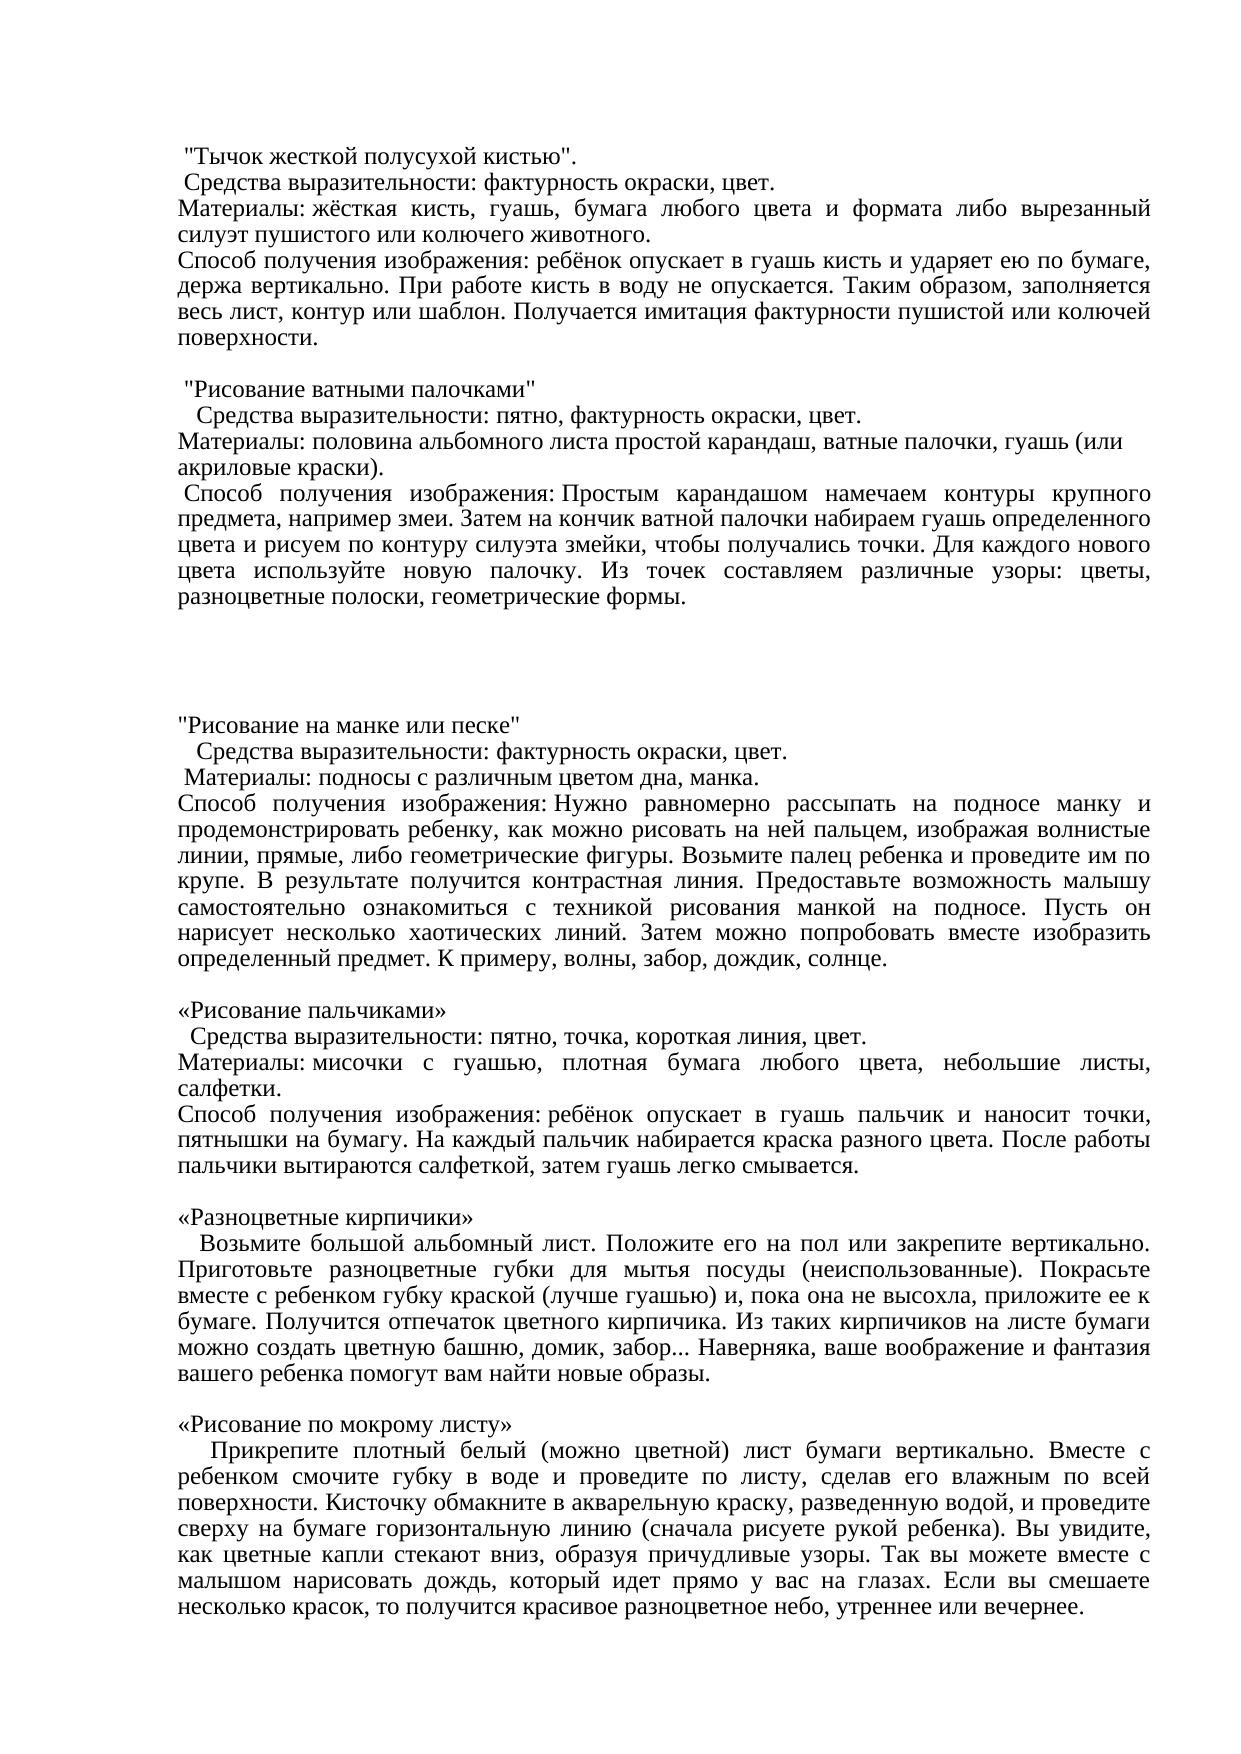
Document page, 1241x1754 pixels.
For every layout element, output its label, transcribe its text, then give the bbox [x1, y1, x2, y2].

text Возьмите большой альбомный лист. Положите его на пол или закрепите вертикально. Приготовьте разноцветные губки для мытья посуды (неиспользованные). Покрасьте вместе с ребенком губку краской (лучше гуашью) и, пока она не высохла, приложите ее к бумаге. Получится отпечаток цветного кирпичика. Из таких кирпичиков на листе бумаги можно создать цветную башню, домик, забор... Наверняка, ваше воображение и фантазия вашего ребенка помогут вам найти новые образы. [177, 1231, 1152, 1386]
text Материалы: подносы с различным цветом дна, манка. [177, 765, 1152, 791]
text «Рисование по мокрому листу» [177, 1412, 1152, 1438]
text Средства выразительности: пятно, точка, короткая линия, цвет. [177, 1024, 1152, 1050]
text "Тычок жесткой полусухой кистью". [177, 144, 1152, 170]
text Способ получения изображения: Простым карандашом намечаем контуры крупного предмета, например змеи. Затем на кончик ватной палочки набираем гуашь определенного цвета и рисуем по контуру силуэта змейки, чтобы получались точки. Для каждого нового цвета используйте новую палочку. Из точек составляем различные узоры: цветы, разноцветные полоски, геометрические формы. [177, 480, 1152, 610]
text Способ получения изображения: Нужно равномерно рассыпать на подносе манку и продемонстрировать ребенку, как можно рисовать на ней пальцем, изображая волнистые линии, прямые, либо геометрические фигуры. Возьмите палец ребенка и проведите им по крупе. В результате получится контрастная линия. Предоставьте возможность малышу самостоятельно ознакомиться с техникой рисования манкой на подносе. Пусть он нарисует несколько хаотических линий. Затем можно попробовать вместе изобразить определенный предмет. К примеру, волны, забор, дождик, солнце. [177, 791, 1152, 972]
text Материалы: половина альбомного листа простой карандаш, ватные палочки, гуашь (или акриловые краски). [177, 428, 1152, 480]
text Материалы: мисочки с гуашью, плотная бумага любого цвета, небольшие листы, салфетки. [177, 1050, 1152, 1101]
text Прикрепите плотный белый (можно цветной) лист бумаги вертикально. Вместе с ребенком смочите губку в воде и проведите по листу, сделав его влажным по всей поверхности. Кисточку обмакните в акварельную краску, разведенную водой, и проведите сверху на бумаге горизонтальную линию (сначала рисуете рукой ребенка). Вы увидите, как цветные капли стекают вниз, образуя причудливые узоры. Так вы можете вместе с малышом нарисовать дождь, который идет прямо у вас на глазах. Если вы смешаете несколько красок, то получится красивое разноцветное небо, утреннее или вечернее. [177, 1438, 1152, 1619]
text "Рисование на манке или песке" [177, 713, 1152, 739]
text Материалы: жёсткая кисть, гуашь, бумага любого цвета и формата либо вырезанный силуэт пушистого или колючего животного. [177, 196, 1152, 247]
text «Разноцветные кирпичики» [177, 1205, 1152, 1231]
text "Рисование ватными палочками" [177, 377, 1152, 403]
text Средства выразительности: фактурность окраски, цвет. [177, 170, 1152, 196]
text Способ получения изображения: ребёнок опускает в гуашь пальчик и наносит точки, пятнышки на бумагу. На каждый пальчик набирается краска разного цвета. После работы пальчики вытираются салфеткой, затем гуашь легко смывается. [177, 1101, 1152, 1179]
text Способ получения изображения: ребёнок опускает в гуашь кисть и ударяет ею по бумаге, держа вертикально. При работе кисть в воду не опускается. Таким образом, заполняется весь лист, контур или шаблон. Получается имитация фактурности пушистой или колючей поверхности. [177, 247, 1152, 351]
text «Рисование пальчиками» [177, 998, 1152, 1024]
text Средства выразительности: фактурность окраски, цвет. [177, 739, 1152, 765]
text Средства выразительности: пятно, фактурность окраски, цвет. [177, 403, 1152, 428]
